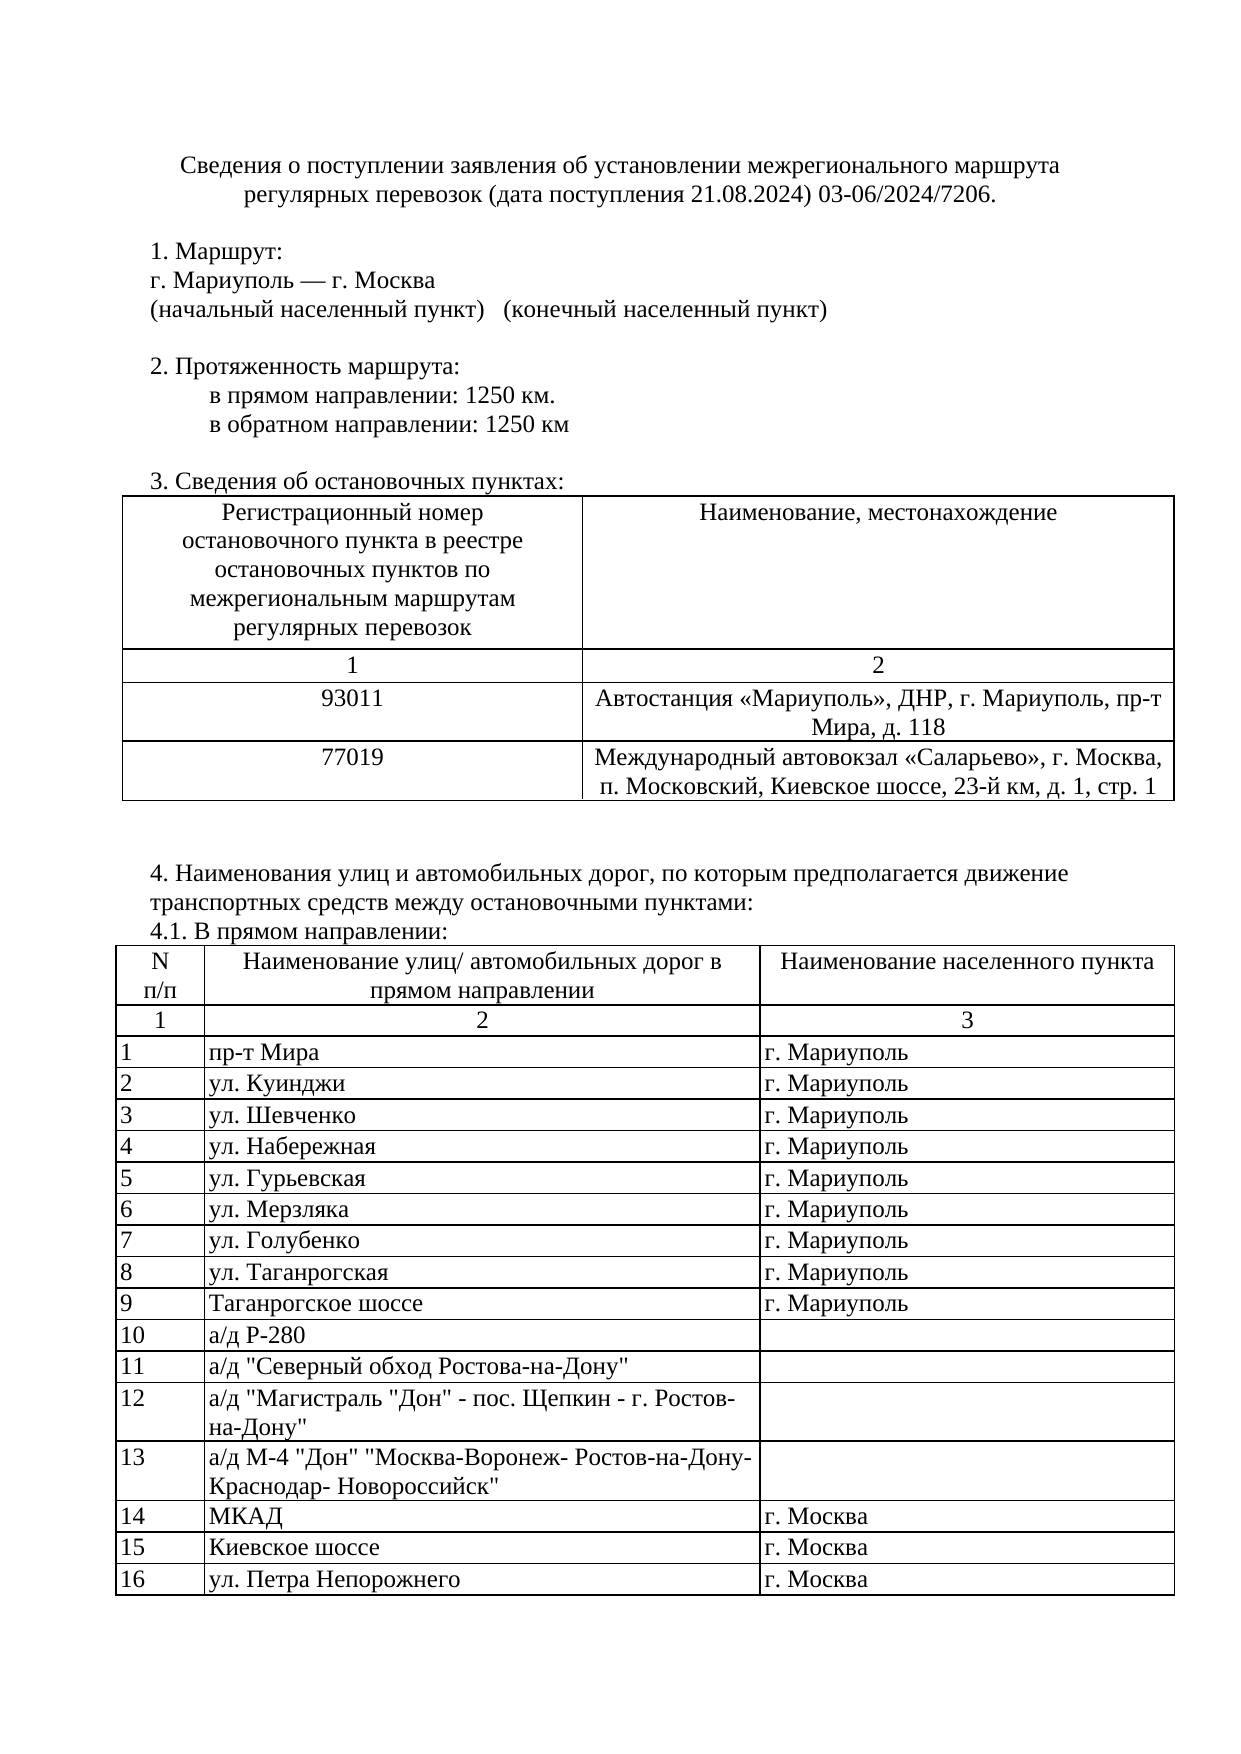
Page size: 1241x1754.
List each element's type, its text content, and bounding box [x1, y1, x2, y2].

table_cell 3 [761, 1006, 1174, 1035]
table_cell ул. Куинджи [205, 1068, 759, 1098]
table_cell а/д Р-280 [205, 1320, 759, 1350]
table_cell г. Мариуполь [761, 1163, 1174, 1193]
text 3. Сведения об остановочных пунктах: [150, 466, 1090, 495]
table_cell г. Мариуполь [761, 1289, 1174, 1318]
table_cell [761, 1352, 1174, 1381]
table_cell 4 [117, 1131, 204, 1161]
table_cell г. Мариуполь [761, 1226, 1174, 1256]
table_cell [761, 1320, 1174, 1350]
table_cell 1 [123, 650, 582, 681]
table_cell 6 [117, 1194, 204, 1224]
table_cell [761, 1442, 1174, 1499]
table_cell г. Мариуполь [761, 1194, 1174, 1224]
table_cell г. Мариуполь [761, 1257, 1174, 1287]
table_cell 1 [117, 1037, 204, 1067]
table_cell ул. Петра Непорожнего [205, 1564, 759, 1594]
table_cell Автостанция «Мариуполь», ДНР, г. Мариуполь, пр-т Мира, д. 118 [583, 683, 1173, 740]
text в обратном направлении: 1250 км [150, 409, 1090, 437]
text 2. Протяженность маршрута: [150, 351, 1090, 380]
text в прямом направлении: 1250 км. [150, 380, 1090, 409]
table_cell г. Москва [761, 1564, 1174, 1594]
table_cell 14 [117, 1501, 204, 1531]
table_cell ул. Набережная [205, 1131, 759, 1161]
table_header Регистрационный номер остановочного пункта в реестре остановочных пунктов по межрегиональным маршрутам регулярных перевозок [123, 497, 582, 648]
text (начальный населенный пункт) (конечный населенный пункт) [150, 294, 1090, 322]
table_cell 93011 [123, 683, 582, 740]
table_cell 10 [117, 1320, 204, 1350]
table_cell 15 [117, 1533, 204, 1562]
table_cell 2 [583, 650, 1173, 681]
table_cell 8 [117, 1257, 204, 1287]
table_cell Международный автовокзал «Саларьево», г. Москва, п. Московский, Киевское шоссе, 23-й км, д. 1, стр. 1 [583, 742, 1173, 799]
table_cell г. Мариуполь [761, 1131, 1174, 1161]
text г. Мариуполь — г. Москва [150, 265, 1090, 294]
table_cell 7 [117, 1226, 204, 1256]
table_cell ул. Таганрогская [205, 1257, 759, 1287]
table_cell 9 [117, 1289, 204, 1318]
table_cell ул. Голубенко [205, 1226, 759, 1256]
table_cell г. Мариуполь [761, 1100, 1174, 1130]
table_cell 2 [117, 1068, 204, 1098]
table_cell МКАД [205, 1501, 759, 1531]
table_cell 16 [117, 1564, 204, 1594]
text Сведения о поступлении заявления об установлении межрегионального маршрута регулярных перевозок (дата поступления 21.08.2024) 03-06/2024/7206. [150, 150, 1090, 207]
text 1. Маршрут: [150, 236, 1090, 265]
table_cell 5 [117, 1163, 204, 1193]
text 4. Наименования улиц и автомобильных дорог, по которым предполагается движение транспортных средств между остановочными пунктами: [150, 858, 1090, 916]
table_cell г. Мариуполь [761, 1037, 1174, 1067]
table_cell Киевское шоссе [205, 1533, 759, 1562]
table_cell ул. Гурьевская [205, 1163, 759, 1193]
table_header Наименование, местонахождение [583, 497, 1173, 648]
text 4.1. В прямом направлении: [150, 916, 1090, 945]
table_cell [761, 1383, 1174, 1440]
table_header N п/п [117, 946, 204, 1004]
table_header Наименование населенного пункта [761, 946, 1174, 1004]
table_cell г. Москва [761, 1501, 1174, 1531]
table_header Наименование улиц/ автомобильных дорог в прямом направлении [205, 946, 759, 1004]
table_cell г. Мариуполь [761, 1068, 1174, 1098]
table_cell а/д М-4 "Дон" "Москва-Воронеж- Ростов-на-Дону- Краснодар- Новороссийск" [205, 1442, 759, 1499]
table_cell ул. Шевченко [205, 1100, 759, 1130]
table_cell 12 [117, 1383, 204, 1440]
table_cell 13 [117, 1442, 204, 1499]
table_cell пр-т Мира [205, 1037, 759, 1067]
table_cell а/д "Магистраль "Дон" - пос. Щепкин - г. Ростов-на-Дону" [205, 1383, 759, 1440]
table_cell 11 [117, 1352, 204, 1381]
table_cell 2 [205, 1006, 759, 1035]
table_cell 77019 [123, 742, 582, 799]
table_cell а/д "Северный обход Ростова-на-Дону" [205, 1352, 759, 1381]
table_cell Таганрогское шоссе [205, 1289, 759, 1318]
table_cell 3 [117, 1100, 204, 1130]
table_cell ул. Мерзляка [205, 1194, 759, 1224]
table_cell 1 [117, 1006, 204, 1035]
table_cell г. Москва [761, 1533, 1174, 1562]
